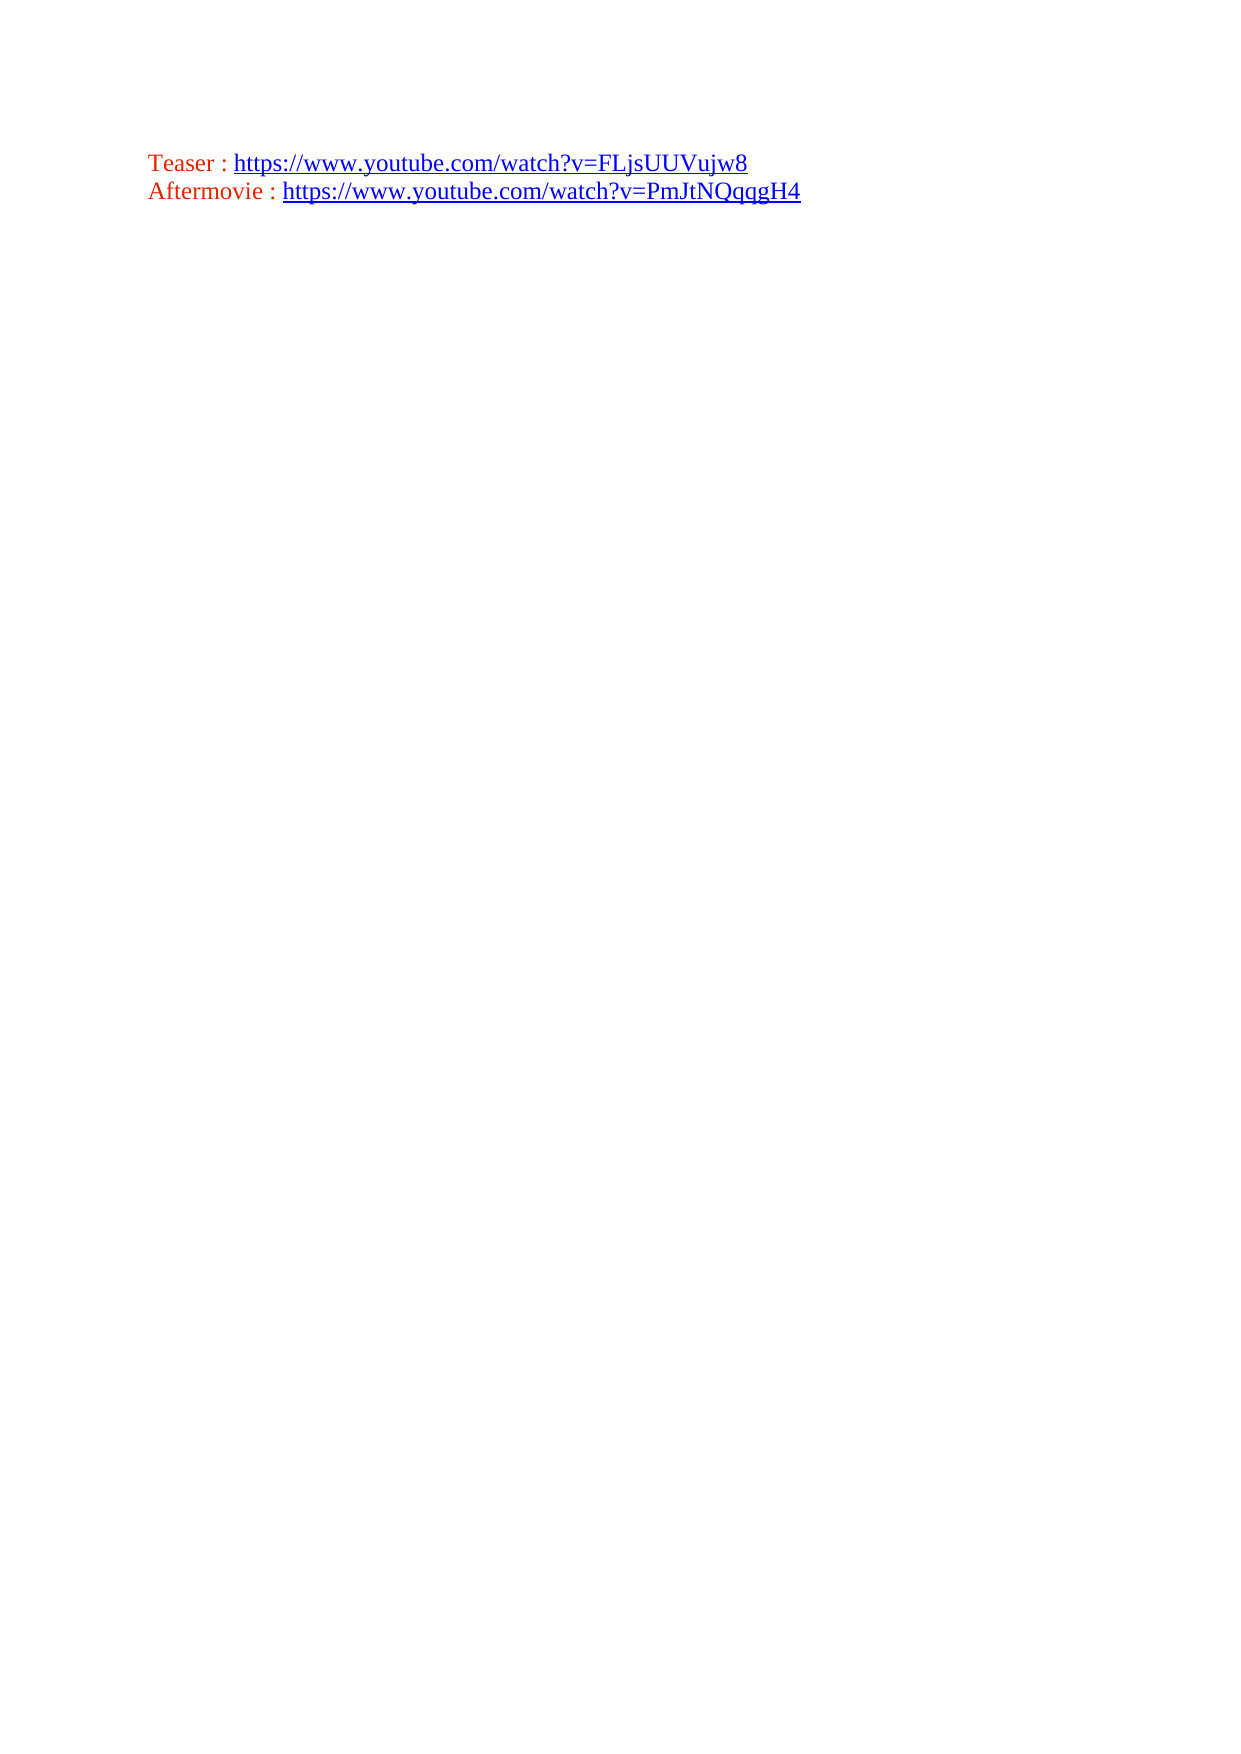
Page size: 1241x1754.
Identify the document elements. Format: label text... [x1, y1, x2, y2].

text Aftermovie : https://www.youtube.com/watch?v=PmJtNQqqgH4 [148, 176, 1093, 205]
text Teaser : https://www.youtube.com/watch?v=FLjsUUVujw8 [148, 148, 1093, 176]
